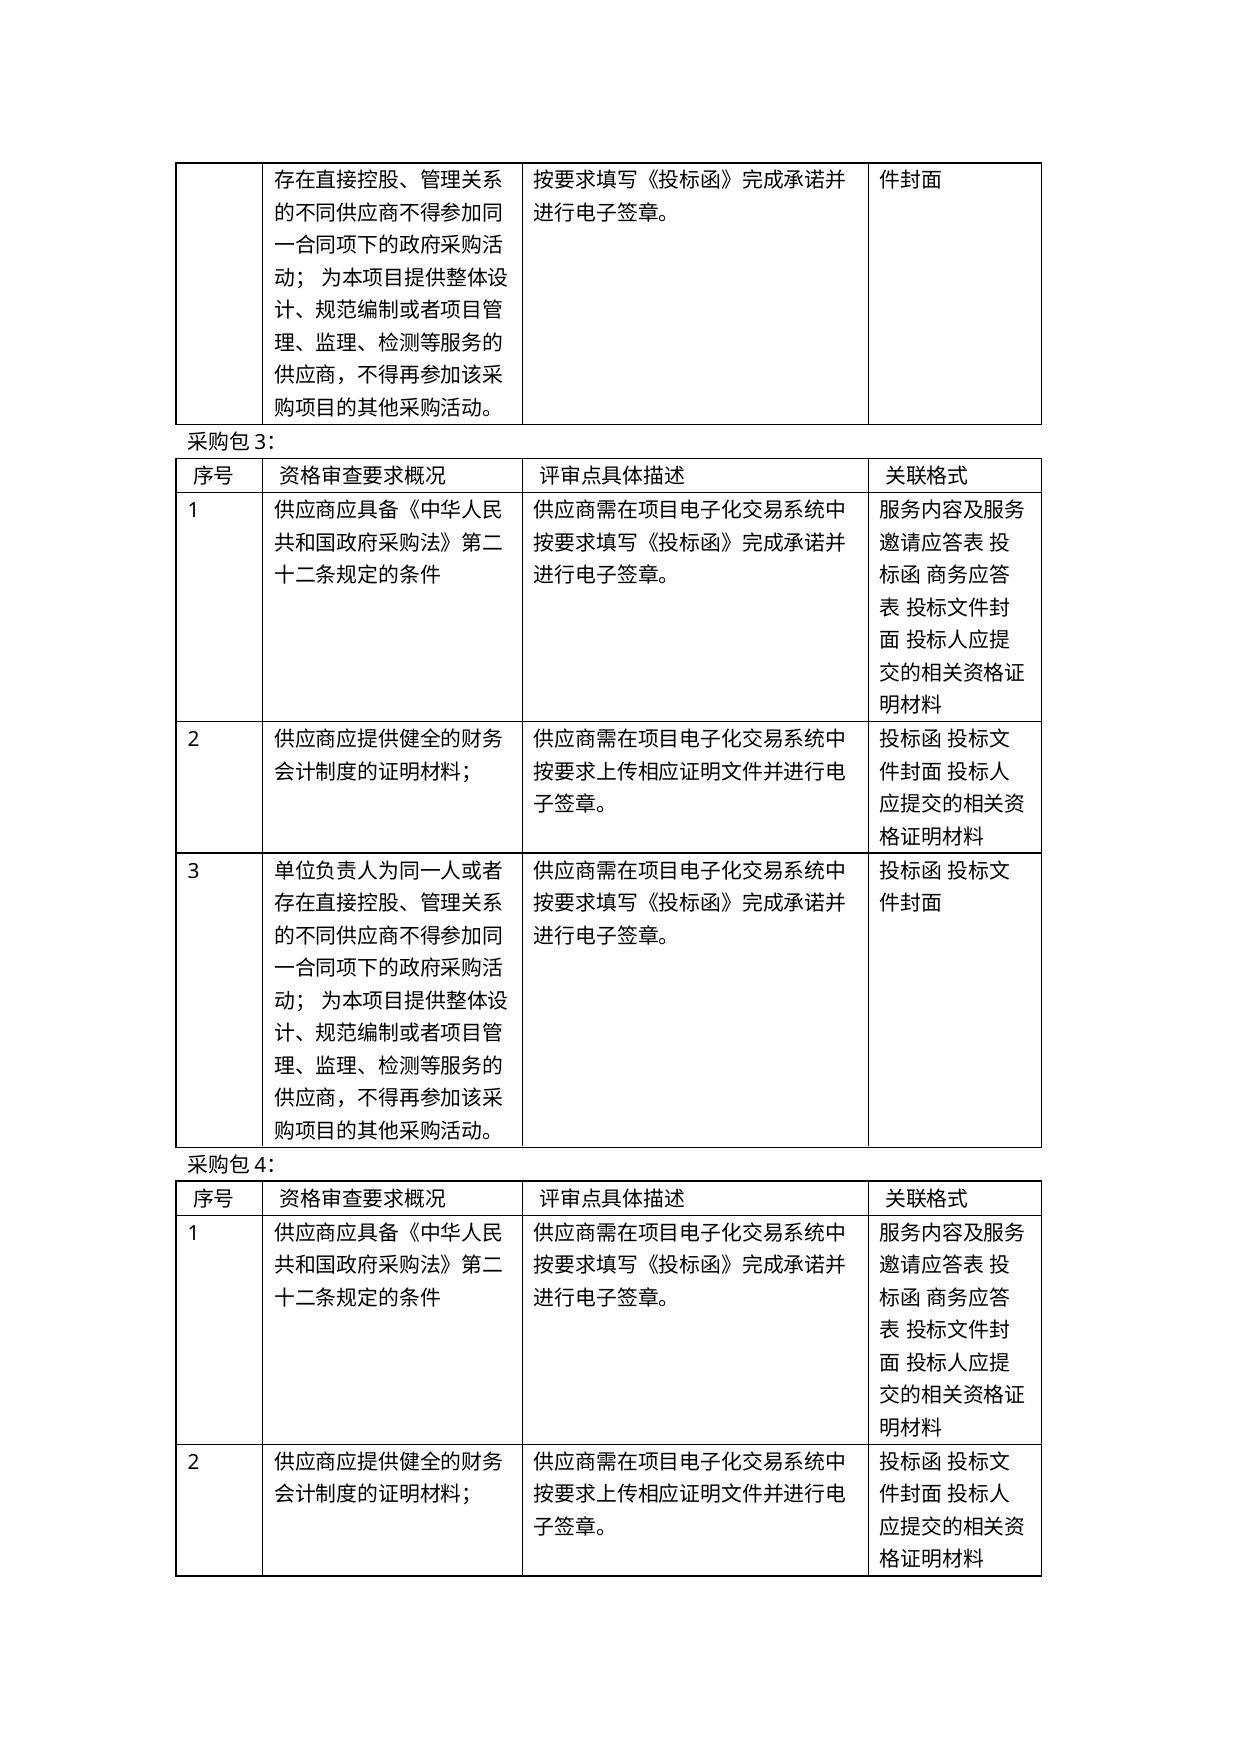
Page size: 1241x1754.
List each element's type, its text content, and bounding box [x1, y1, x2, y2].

table_cell 服务内容及服务邀请应答表 投标函 商务应答表 投标文件封面 投标人应提交的相关资格证明材料 [869, 493, 1041, 721]
table_header 资格审查要求概况 [263, 459, 522, 492]
text 采购包3： [187, 425, 1053, 458]
table_header 评审点具体描述 [523, 1182, 868, 1214]
table_header 序号 [177, 1182, 262, 1214]
table_cell 投标函 投标文件封面 [869, 164, 1041, 423]
table_cell 1 [177, 1216, 262, 1443]
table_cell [263, 164, 522, 423]
table_cell 供应商需在项目电子化交易系统中按要求上传相应证明文件并进行电子签章。 [523, 722, 868, 852]
table_cell 供应商应提供健全的财务会计制度的证明材料； [263, 722, 522, 852]
table_cell 投标函 投标文件封面 投标人应提交的相关资格证明材料 [869, 1445, 1041, 1575]
table_cell 供应商需在项目电子化交易系统中按要求填写《投标函》完成承诺并进行电子签章。 [523, 854, 868, 1146]
table_cell 服务内容及服务邀请应答表 投标函 商务应答表 投标文件封面 投标人应提交的相关资格证明材料 [869, 1216, 1041, 1443]
table_cell 2 [177, 1445, 262, 1575]
table_cell 2 [177, 722, 262, 852]
text 采购包4： [187, 1148, 1053, 1180]
table_cell 1 [177, 493, 262, 721]
table_header 关联格式 [869, 1182, 1041, 1214]
table_header 序号 [177, 459, 262, 492]
table_cell 供应商需在项目电子化交易系统中按要求填写《投标函》完成承诺并进行电子签章。 [523, 1216, 868, 1443]
table_cell 供应商需在项目电子化交易系统中按要求填写《投标函》完成承诺并进行电子签章。 [523, 493, 868, 721]
table_cell 3 [177, 854, 262, 1146]
table_cell 投标函 投标文件封面 投标人应提交的相关资格证明材料 [869, 722, 1041, 852]
table_cell 供应商应提供健全的财务会计制度的证明材料； [263, 1445, 522, 1575]
table_header 资格审查要求概况 [263, 1182, 522, 1214]
table_cell 3 [177, 164, 262, 423]
table_cell 投标函 投标文件封面 [869, 854, 1041, 1146]
table_header 评审点具体描述 [523, 459, 868, 492]
table_cell 单位负责人为同一人或者存在直接控股、管理关系的不同供应商不得参加同一合同项下的政府采购活动； 为本项目提供整体设计、规范编制或者项目管理、监理、检测等服务的供应商，不得再参加该采购项目的其他采购活动。 [263, 854, 522, 1146]
table_cell 供应商应具备《中华人民共和国政府采购法》第二十二条规定的条件 [263, 1216, 522, 1443]
table_header 关联格式 [869, 459, 1041, 492]
table_cell 供应商需在项目电子化交易系统中按要求上传相应证明文件并进行电子签章。 [523, 1445, 868, 1575]
table_cell 供应商应具备《中华人民共和国政府采购法》第二十二条规定的条件 [263, 493, 522, 721]
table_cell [523, 164, 868, 423]
